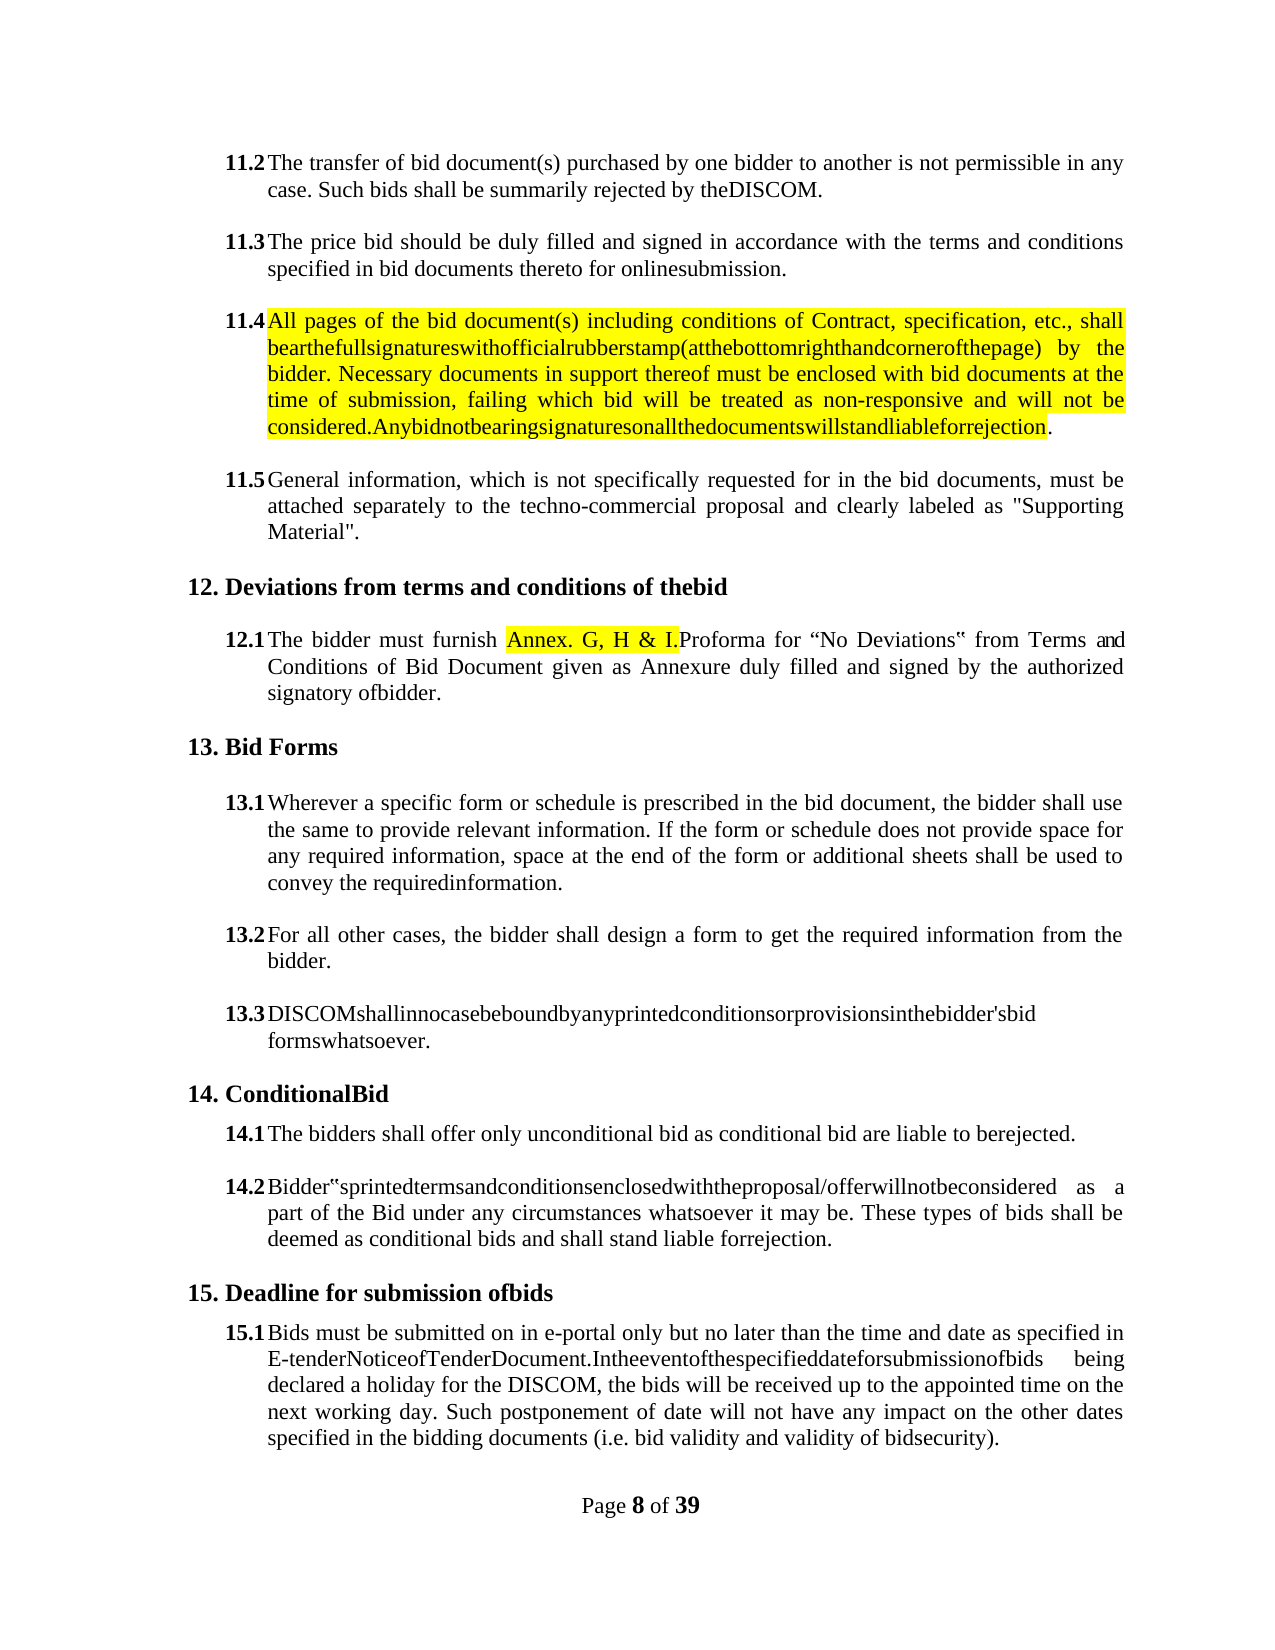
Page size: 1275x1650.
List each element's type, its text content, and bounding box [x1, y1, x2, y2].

list All pages of the bid document(s) including conditions of Contract, specification, etc., shall bearthefullsignatureswithofficialrubberstamp(atthebottomrighthandcornerofthepage) by the bidder. Necessary documents in support thereof must be enclosed with bid documents at the time of submission, failing which bid will be treated as non-responsive and will not be considered.Anybidnotbearingsignaturesonallthedocumentswillstandliableforrejection. [225, 307, 1126, 439]
list DISCOMshallinnocasebeboundbyanyprintedconditionsorprovisionsinthebidder'sbid formswhatsoever. [225, 1000, 1125, 1053]
subtitle Bid Forms [187, 732, 1225, 761]
list The bidder must furnish Annex. G, H & I.Proforma for “No Deviations‟ from Terms and Conditions of Bid Document given as Annexure duly filled and signed by the authorized signatory ofbidder. [225, 626, 1125, 705]
subtitle Deadline for submission ofbids [187, 1278, 1225, 1307]
list Bidder‟sprintedtermsandconditionsenclosedwiththeproposal/offerwillnotbeconsidered as a part of the Bid under any circumstances whatsoever it may be. These types of bids shall be deemed as conditional bids and shall stand liable forrejection. [225, 1173, 1126, 1252]
list The price bid should be duly filled and signed in accordance with the terms and conditions specified in bid documents thereto for onlinesubmission. [225, 228, 1125, 281]
subtitle ConditionalBid [187, 1079, 1225, 1108]
list The bidders shall offer only unconditional bid as conditional bid are liable to berejected. [225, 1120, 1225, 1146]
list Bids must be submitted on in e-portal only but no later than the time and date as specified in E-tenderNoticeofTenderDocument.Intheeventofthespecifieddateforsubmissionofbids being declared a holiday for the DISCOM, the bids will be received up to the appointed time on the next working day. Such postponement of date will not have any impact on the other dates specified in the bidding documents (i.e. bid validity and validity of bidsecurity). [225, 1319, 1126, 1451]
list The transfer of bid document(s) purchased by one bidder to another is not permissible in any case. Such bids shall be summarily rejected by theDISCOM. [225, 149, 1125, 202]
list Wherever a specific form or schedule is prescribed in the bid document, the bidder shall use the same to provide relevant information. If the form or schedule does not provide space for any required information, space at the end of the form or additional sheets shall be used to convey the requiredinformation. [225, 789, 1125, 895]
list For all other cases, the bidder shall design a form to get the required information from the bidder. [225, 921, 1125, 974]
list General information, which is not specifically requested for in the bid documents, must be attached separately to the techno-commercial proposal and clearly labeled as "Supporting Material". [225, 466, 1125, 545]
subtitle Deviations from terms and conditions of thebid [187, 572, 1225, 600]
